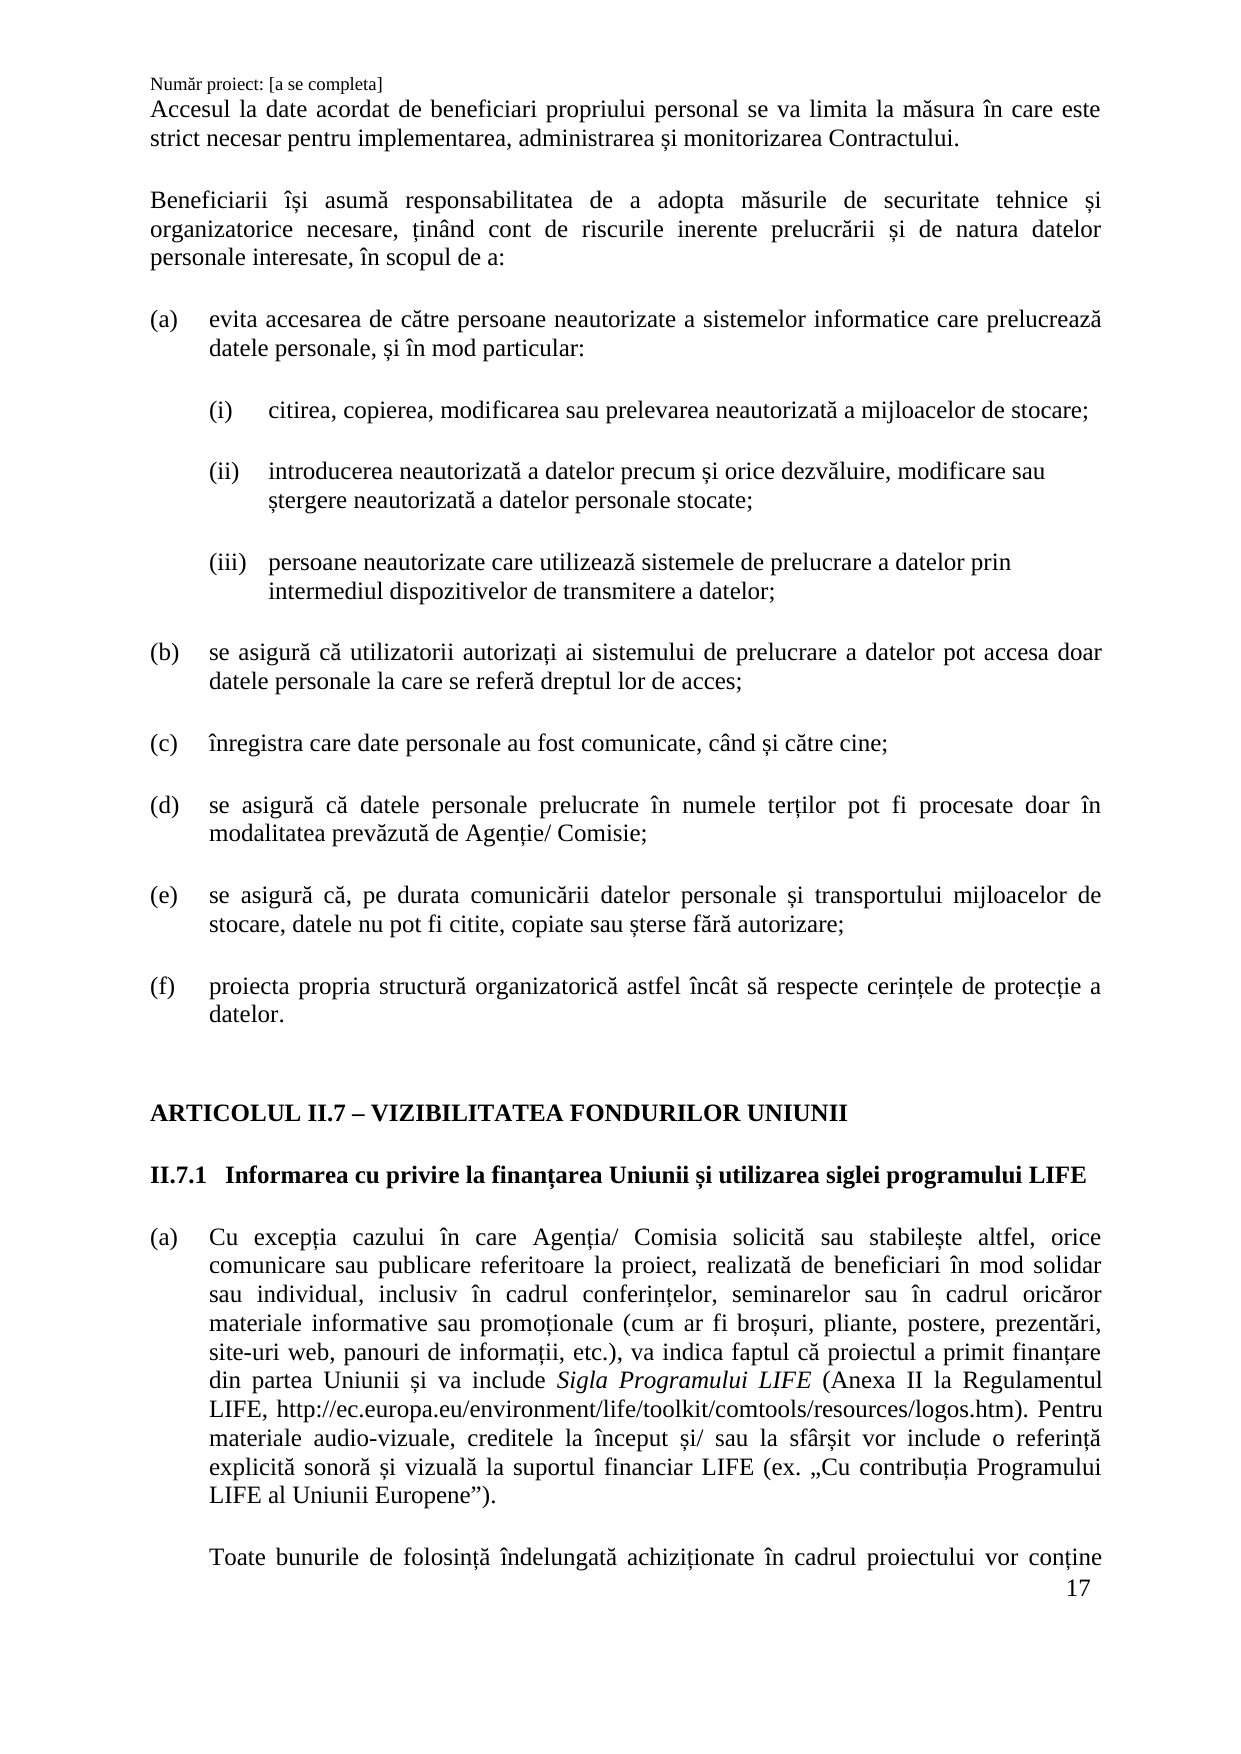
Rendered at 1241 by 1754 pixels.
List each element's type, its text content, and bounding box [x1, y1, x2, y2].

list persoane neautorizate care utilizează sistemele de prelucrare a datelor prin intermediul dispozitivelor de transmitere a datelor; [209, 547, 1103, 604]
subtitle ARTICOLUL II.7 – VIZIBILITATEA FONDURILOR UNIUNII [150, 1098, 1103, 1127]
list se asigură că, pe durata comunicării datelor personale și transportului mijloacelor de stocare, datele nu pot fi citite, copiate sau șterse fără autorizare; [150, 880, 1103, 938]
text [209, 1542, 1103, 1571]
list proiecta propria structură organizatorică astfel încât să respecte cerințele de protecție a datelor. [150, 971, 1103, 1028]
list se asigură că utilizatorii autorizați ai sistemului de prelucrare a datelor pot accesa doar datele personale la care se referă dreptul lor de acces; [150, 637, 1103, 695]
list înregistra care date personale au fost comunicate, când și către cine; [150, 728, 1103, 757]
list se asigură că datele personale prelucrate în numele terților pot fi procesate doar în modalitatea prevăzută de Agenție/ Comisie; [150, 790, 1103, 847]
list evita accesarea de către persoane neautorizate a sistemelor informatice care prelucrează datele personale, și în mod particular: [150, 304, 1103, 362]
list Cu excepția cazului în care Agenția/ Comisia solicită sau stabilește altfel, orice comunicare sau publicare referitoare la proiect, realizată de beneficiari în mod solidar sau individual, inclusiv în cadrul conferințelor, seminarelor sau în cadrul oricăror materiale informative sau promoționale (cum ar fi broșuri, pliante, postere, prezentări, site-uri web, panouri de informații, etc.), va indica faptul că proiectul a primit finanțare din partea Uniunii și va include Sigla Programului LIFE (Anexa II la Regulamentul LIFE, http://ec.europa.eu/environment/life/toolkit/comtools/resources/logos.htm). Pentru materiale audio-vizuale, creditele la început și/ sau la sfârșit vor include o referință explicită sonoră și vizuală la suportul financiar LIFE (ex. „Cu contribuția Programului LIFE al Uniunii Europene”). [150, 1222, 1103, 1509]
list Informarea cu privire la finanțarea Uniunii și utilizarea siglei programului LIFE [150, 1160, 1103, 1189]
text Accesul la date acordat de beneficiari propriului personal se va limita la măsura în care este strict necesar pentru implementarea, administrarea și monitorizarea Contractului. [150, 94, 1103, 152]
list introducerea neautorizată a datelor precum și orice dezvăluire, modificare sau ștergere neautorizată a datelor personale stocate; [209, 456, 1103, 514]
list citirea, copierea, modificarea sau prelevarea neautorizată a mijloacelor de stocare; [209, 395, 1103, 423]
text Beneficiarii își asumă responsabilitatea de a adopta măsurile de securitate tehnice și organizatorice necesare, ținând cont de riscurile inerente prelucrării și de natura datelor personale interesate, în scopul de a: [150, 185, 1103, 271]
